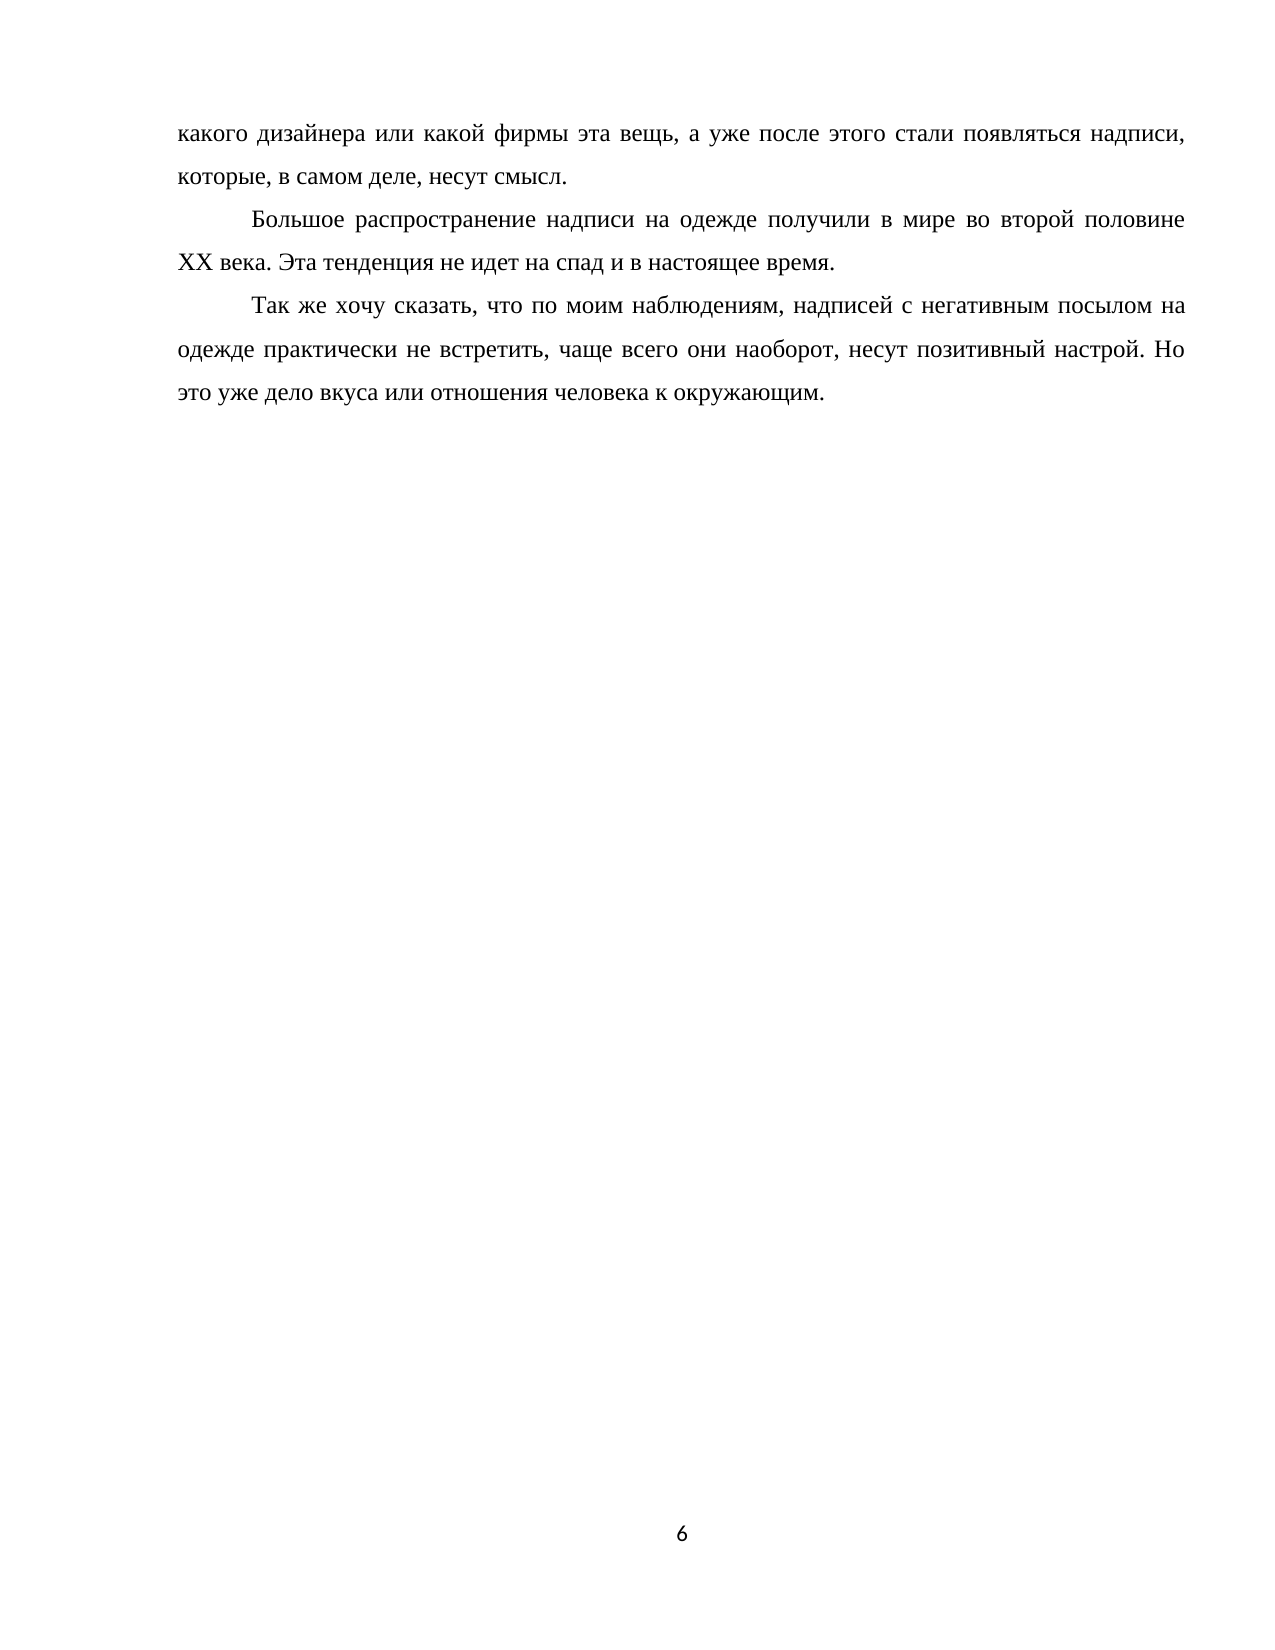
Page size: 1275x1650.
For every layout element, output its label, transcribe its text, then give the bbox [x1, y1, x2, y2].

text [177, 118, 1186, 190]
text Так же хочу сказать, что по моим наблюдениям, надписей с негативным посылом на одежде практически не встретить, чаще всего они наоборот, несут позитивный настрой. Но это уже дело вкуса или отношения человека к окружающим. [177, 291, 1186, 406]
text Большое распространение надписи на одежде получили в мире во второй половине ХХ века. Эта тенденция не идет на спад и в настоящее время. [177, 204, 1186, 276]
